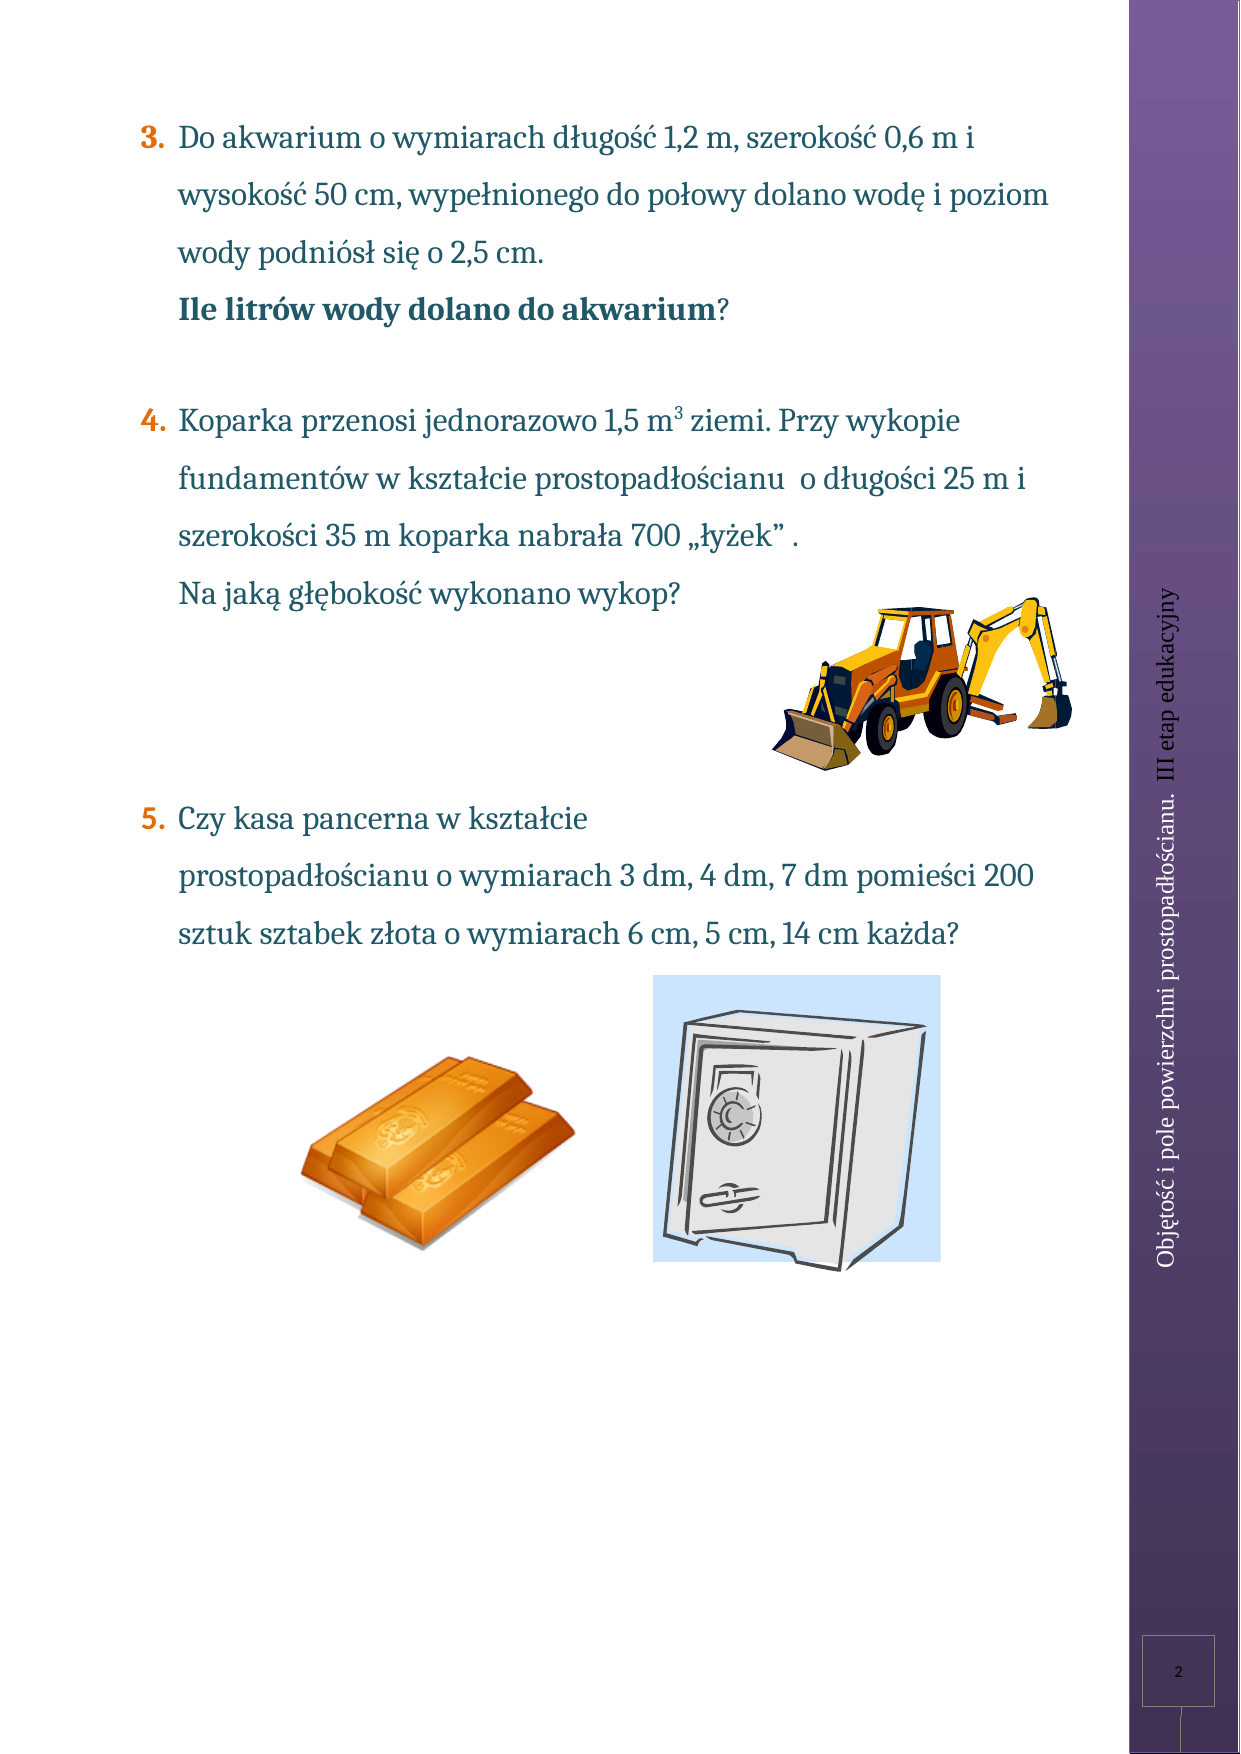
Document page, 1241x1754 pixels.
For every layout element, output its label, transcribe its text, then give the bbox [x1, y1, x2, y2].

list Koparka przenosi jednorazowo 1,5 m3 ziemi. Przy wykopie fundamentów w kształcie prostopadłościanu o długości 25 m i szerokości 35 m koparka nabrała 700 „łyżek” . Na jaką głębokość wykonano wykop? [141, 402, 1111, 613]
list Czy kasa pancerna w kształcie prostopadłościanu o wymiarach 3 dm, 4 dm, 7 dm pomieści 200 sztuk sztabek złota o wymiarach 6 cm, 5 cm, 14 cm każda? [141, 797, 1111, 952]
picture [300, 1006, 582, 1288]
list Do akwarium o wymiarach długość 1,2 m, szerokość 0,6 m i wysokość 50 cm, wypełnionego do połowy dolano wodę i poziom wody podniósł się o 2,5 cm. Ile litrów wody dolano do akwarium? [141, 118, 1111, 371]
